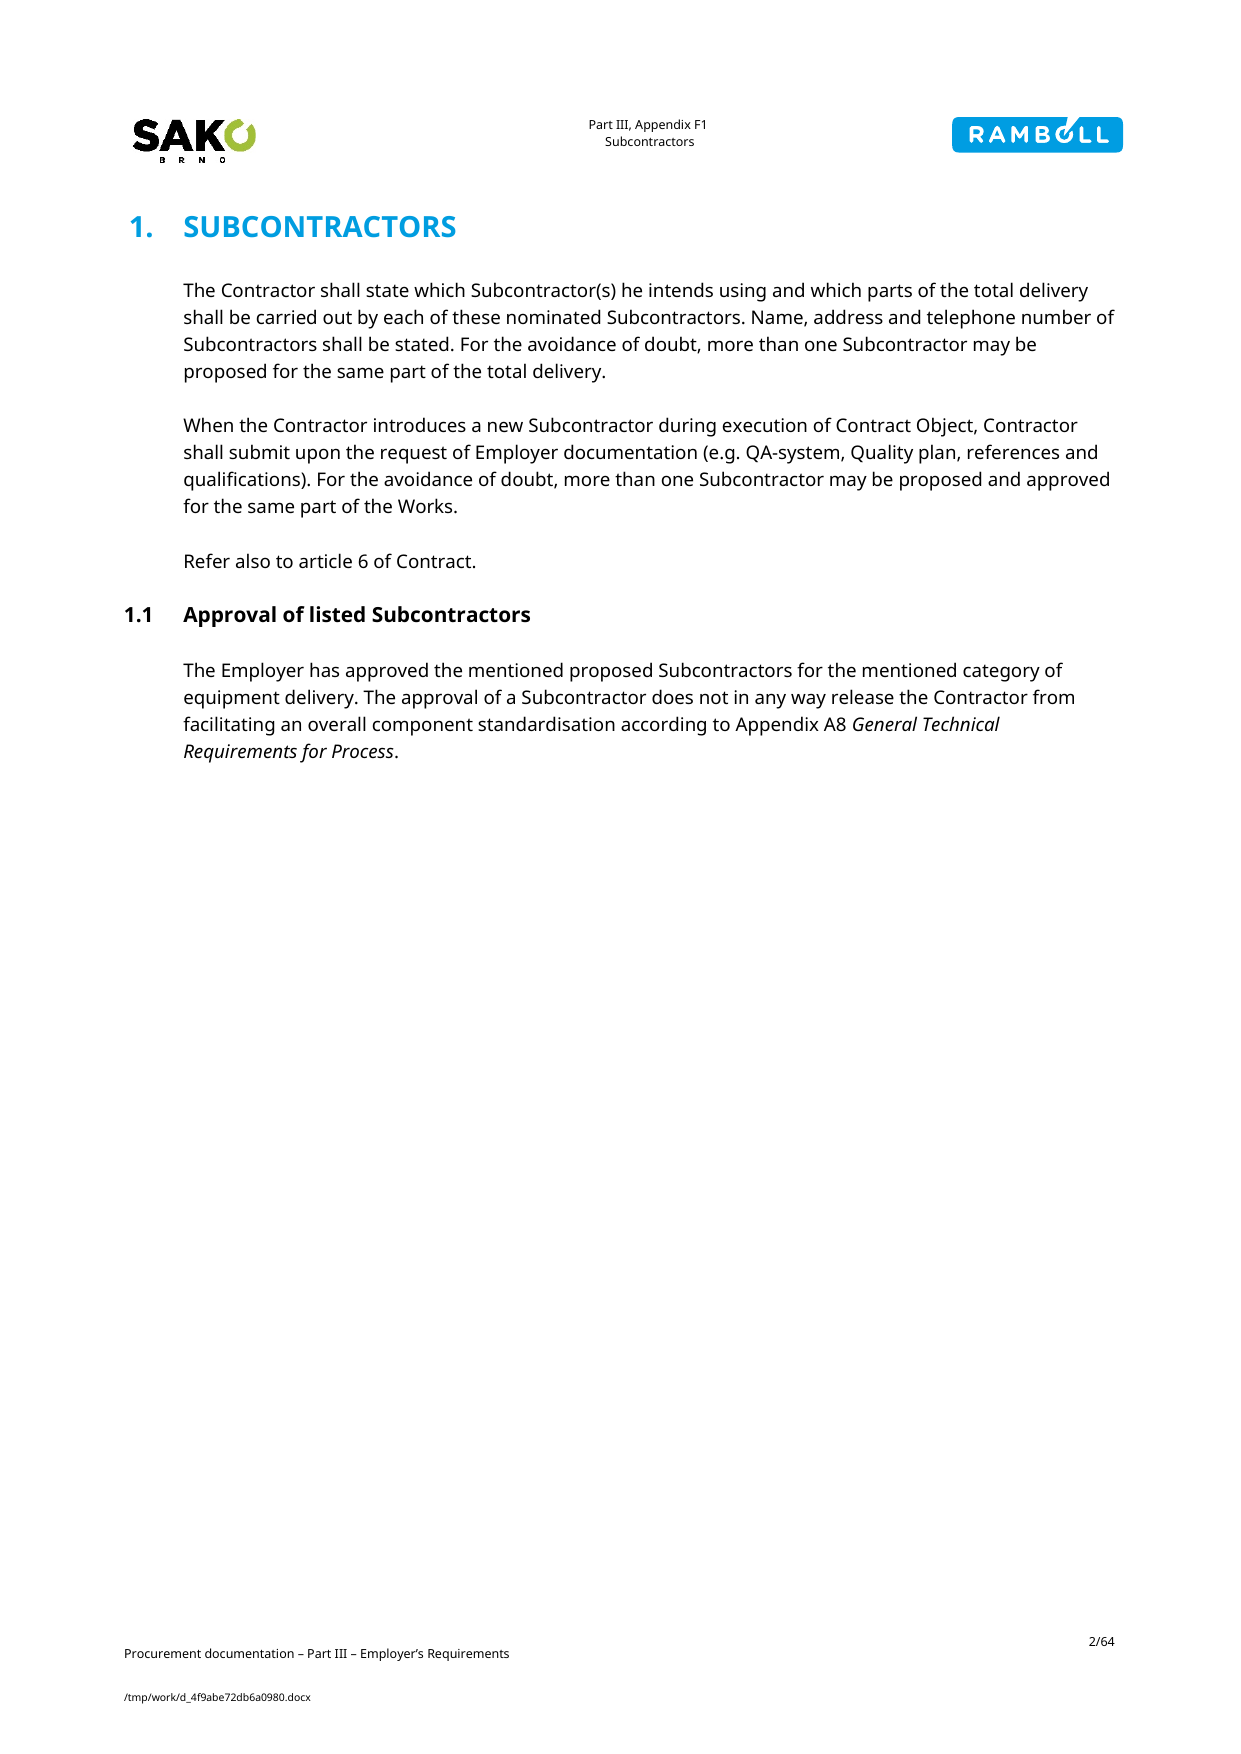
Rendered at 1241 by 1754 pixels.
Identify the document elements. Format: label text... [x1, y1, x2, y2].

text The Contractor shall state which Subcontractor(s) he intends using and which parts of the total delivery shall be carried out by each of these nominated Subcontractors. Name, address and telephone number of Subcontractors shall be stated. For the avoidance of doubt, more than one Subcontractor may be proposed for the same part of the total delivery. [183, 276, 1116, 384]
subtitle Approval of listed Subcontractors [153, 601, 1116, 629]
subtitle Subcontractors [153, 207, 1116, 246]
text The Employer has approved the mentioned proposed Subcontractors for the mentioned category of equipment delivery. The approval of a Subcontractor does not in any way release the Contractor from facilitating an overall component standardisation according to Appendix A8 General Technical Requirements for Process. [183, 656, 1116, 764]
text When the Contractor introduces a new Subcontractor during execution of Contract Object, Contractor shall submit upon the request of Employer documentation (e.g. QA-system, Quality plan, references and qualifications). For the avoidance of doubt, more than one Subcontractor may be proposed and approved for the same part of the Works. [183, 411, 1116, 519]
text Refer also to article 6 of Contract. [183, 546, 1116, 573]
picture [132, 119, 256, 163]
